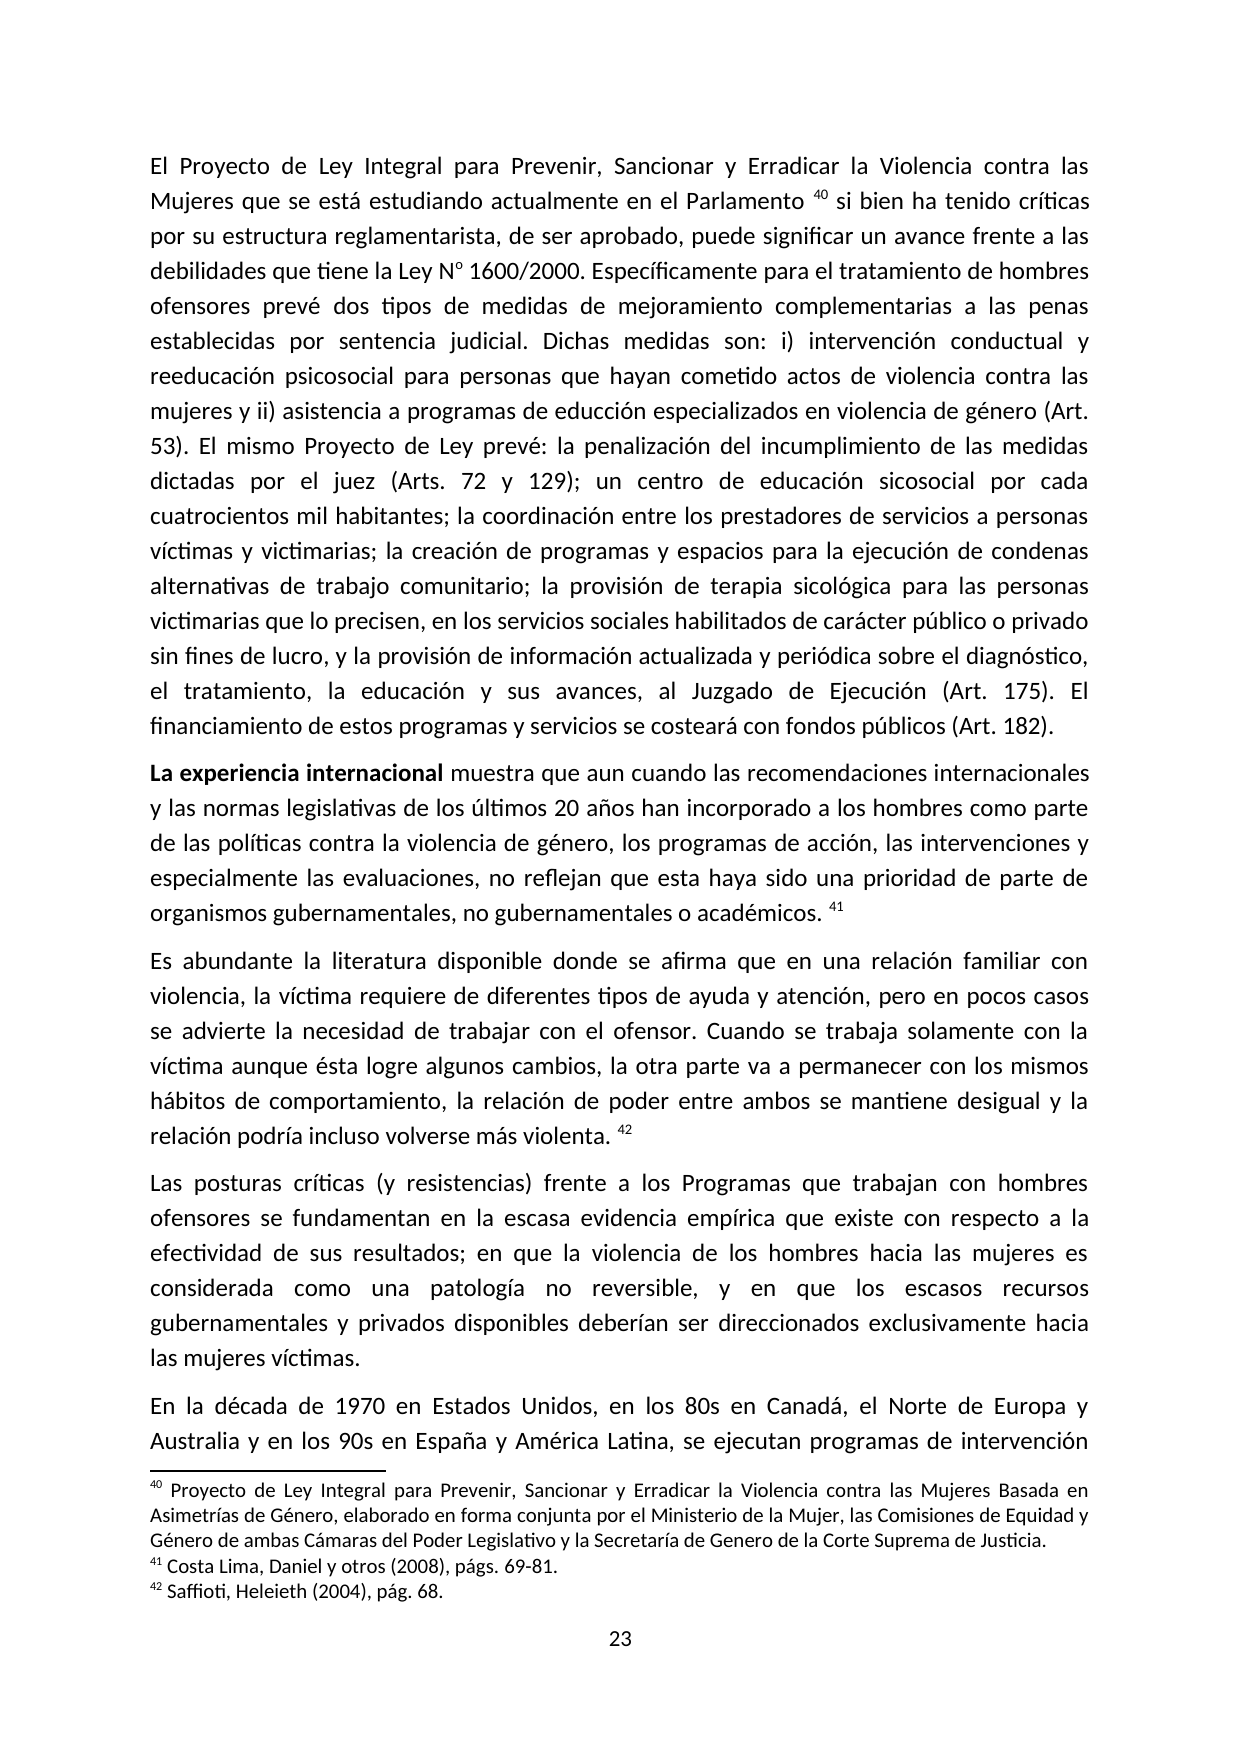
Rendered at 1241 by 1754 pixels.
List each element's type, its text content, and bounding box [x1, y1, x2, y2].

text La experiencia internacional muestra que aun cuando las recomendaciones internacionales y las normas legislativas de los últimos 20 años han incorporado a los hombres como parte de las políticas contra la violencia de género, los programas de acción, las intervenciones y especialmente las evaluaciones, no reflejan que esta haya sido una prioridad de parte de organismos gubernamentales, no gubernamentales o académicos. [150, 757, 1090, 928]
text Las posturas críticas (y resistencias) frente a los Programas que trabajan con hombres ofensores se fundamentan en la escasa evidencia empírica que existe con respecto a la efectividad de sus resultados; en que la violencia de los hombres hacia las mujeres es considerada como una patología no reversible, y en que los escasos recursos gubernamentales y privados disponibles deberían ser direccionados exclusivamente hacia las mujeres víctimas. [150, 1167, 1090, 1373]
text Es abundante la literatura disponible donde se afirma que en una relación familiar con violencia, la víctima requiere de diferentes tipos de ayuda y atención, pero en pocos casos se advierte la necesidad de trabajar con el ofensor. Cuando se trabaja solamente con la víctima aunque ésta logre algunos cambios, la otra parte va a permanecer con los mismos hábitos de comportamiento, la relación de poder entre ambos se mantiene desigual y la relación podría incluso volverse más violenta. [150, 945, 1090, 1151]
text El Proyecto de Ley Integral para Prevenir, Sancionar y Erradicar la Violencia contra las Mujeres que se está estudiando actualmente en el Parlamento si bien ha tenido críticas por su estructura reglamentarista, de ser aprobado, puede significar un avance frente a las debilidades que tiene la Ley No 1600/2000. Específicamente para el tratamiento de hombres ofensores prevé dos tipos de medidas de mejoramiento complementarias a las penas establecidas por sentencia judicial. Dichas medidas son: i) intervención conductual y reeducación psicosocial para personas que hayan cometido actos de violencia contra las mujeres y ii) asistencia a programas de educción especializados en violencia de género (Art. 53). El mismo Proyecto de Ley prevé: la penalización del incumplimiento de las medidas dictadas por el juez (Arts. 72 y 129); un centro de educación sicosocial por cada cuatrocientos mil habitantes; la coordinación entre los prestadores de servicios a personas víctimas y victimarias; la creación de programas y espacios para la ejecución de condenas alternativas de trabajo comunitario; la provisión de terapia sicológica para las personas victimarias que lo precisen, en los servicios sociales habilitados de carácter público o privado sin fines de lucro, y la provisión de información actualizada y periódica sobre el diagnóstico, el tratamiento, la educación y sus avances, al Juzgado de Ejecución (Art. 175). El financiamiento de estos programas y servicios se costeará con fondos públicos (Art. 182). [150, 150, 1090, 741]
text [150, 1390, 1090, 1456]
